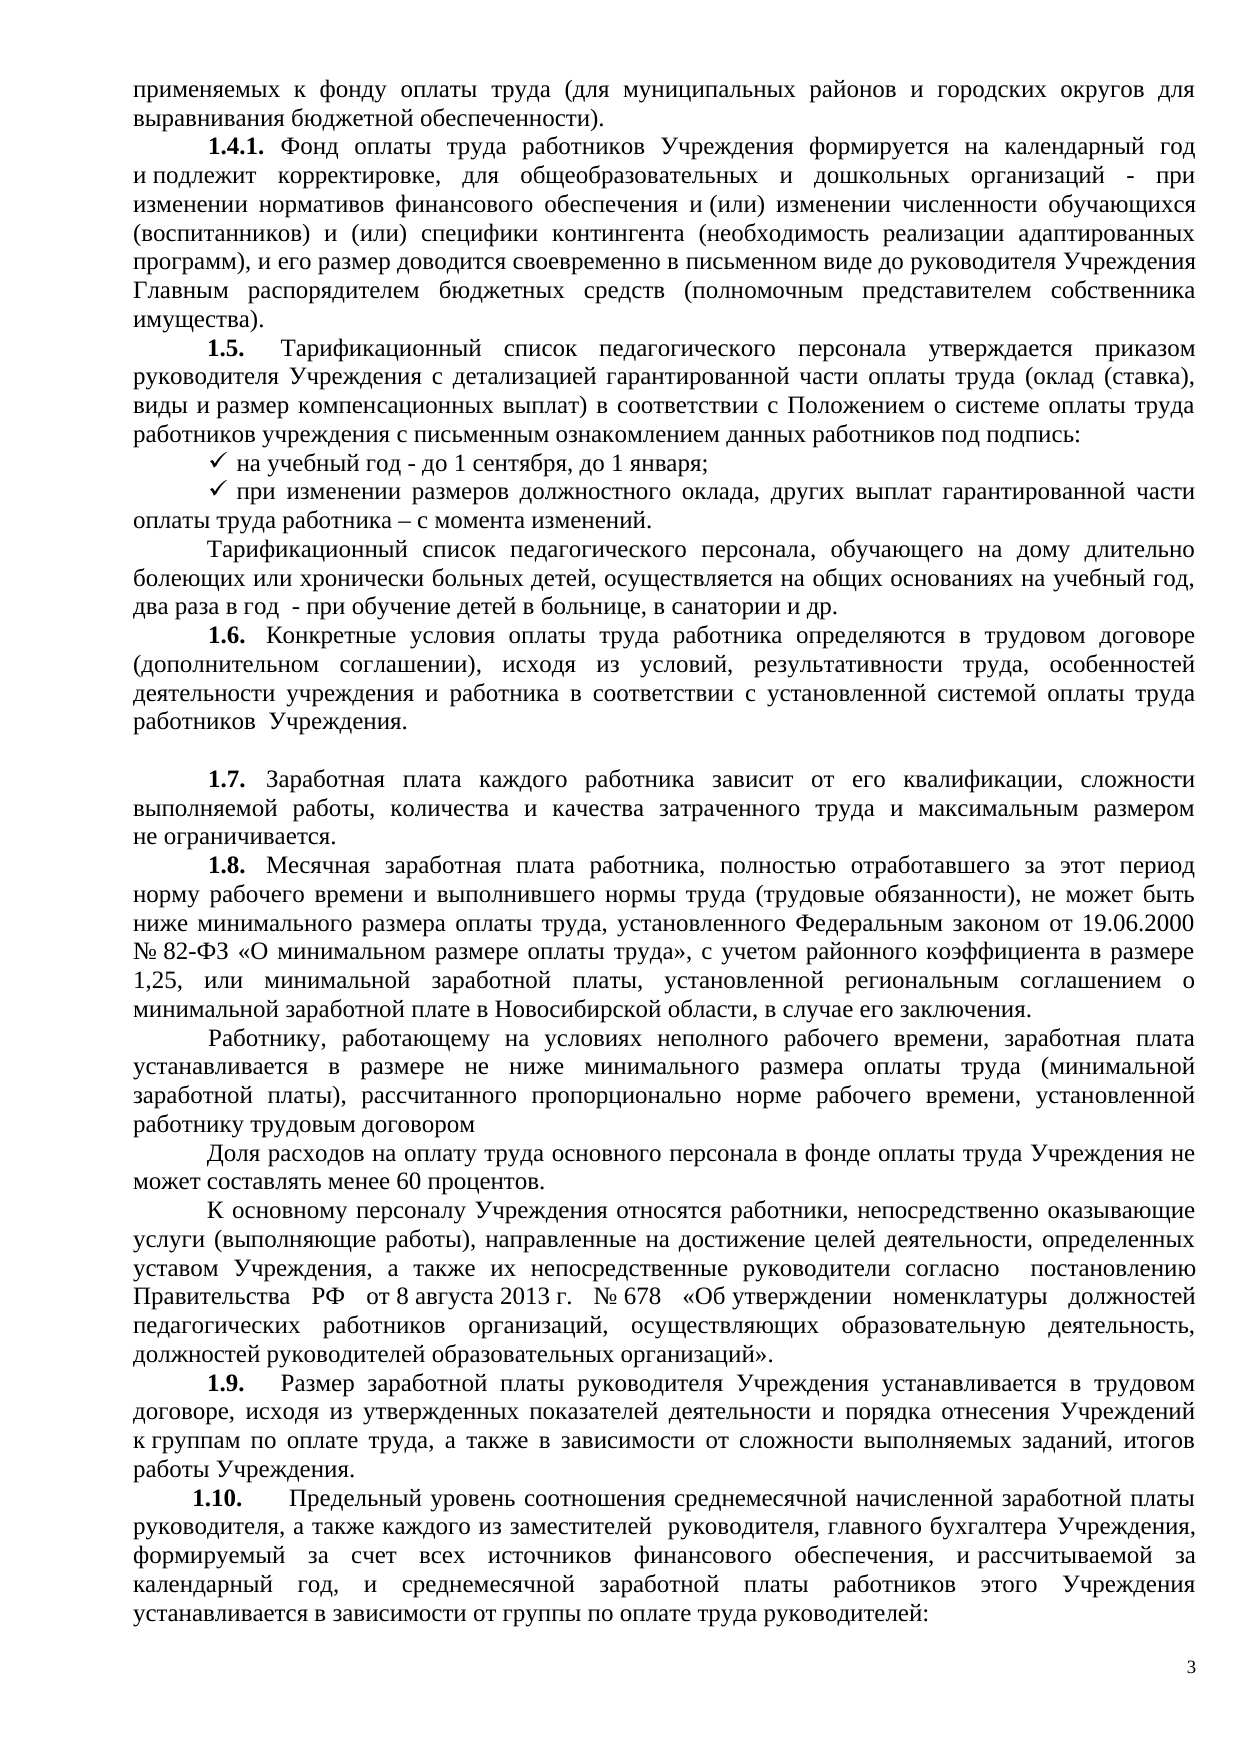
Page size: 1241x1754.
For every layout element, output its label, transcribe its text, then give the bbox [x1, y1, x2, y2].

list Размер заработной платы руководителя Учреждения устанавливается в трудовом договоре, исходя из утвержденных показателей деятельности и порядка отнесения Учреждений к группам по оплате труда, а также в зависимости от сложности выполняемых заданий, итогов работы Учреждения. [133, 1368, 1196, 1483]
list при изменении размеров должностного оклада, других выплат гарантированной части оплаты труда работника – с момента изменений. [133, 476, 1196, 534]
list Месячная заработная плата работника, полностью отработавшего за этот период норму рабочего времени и выполнившего нормы труда (трудовые обязанности), не может быть ниже минимального размера оплаты труда, установленного Федеральным законом от 19.06.2000 № 82-ФЗ «О минимальном размере оплаты труда», с учетом районного коэффициента в размере 1,25, или минимальной заработной платы, установленной региональным соглашением о минимальной заработной плате в Новосибирской области, в случае его заключения. [133, 850, 1196, 1023]
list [133, 74, 1196, 131]
list на учебный год - до 1 сентября, до 1 января; [133, 448, 1196, 476]
list Тарификационный список педагогического персонала утверждается приказом руководителя Учреждения с детализацией гарантированной части оплаты труда (оклад (ставка), виды и размер компенсационных выплат) в соответствии с Положением о системе оплаты труда работников учреждения с письменным ознакомлением данных работников под подпись: [133, 333, 1196, 448]
text Работнику, работающему на условиях неполного рабочего времени, заработная плата устанавливается в размере не ниже минимального размера оплаты труда (минимальной заработной платы), рассчитанного пропорционально норме рабочего времени, установленной работнику трудовым договором [133, 1023, 1196, 1138]
text К основному персоналу Учреждения относятся работники, непосредственно оказывающие услуги (выполняющие работы), направленные на достижение целей деятельности, определенных уставом Учреждения, а также их непосредственные руководители согласно постановлению Правительства РФ от 8 августа 2013 г. № 678 «Об утверждении номенклатуры должностей педагогических работников организаций, осуществляющих образовательную деятельность, должностей руководителей образовательных организаций». [133, 1195, 1196, 1368]
list Фонд оплаты труда работников Учреждения формируется на календарный год и подлежит корректировке, для общеобразовательных и дошкольных организаций - при изменении нормативов финансового обеспечения и (или) изменении численности обучающихся (воспитанников) и (или) специфики контингента (необходимость реализации адаптированных программ), и его размер доводится своевременно в письменном виде до руководителя Учреждения Главным распорядителем бюджетных средств (полномочным представителем собственника имущества). [133, 131, 1196, 333]
text Доля расходов на оплату труда основного персонала в фонде оплаты труда Учреждения не может составлять менее 60 процентов. [133, 1138, 1196, 1195]
text Тарификационный список педагогического персонала, обучающего на дому длительно болеющих или хронически больных детей, осуществляется на общих основаниях на учебный год, два раза в год - при обучение детей в больнице, в санатории и др. [133, 534, 1196, 620]
list Предельный уровень соотношения среднемесячной начисленной заработной платы руководителя, а также каждого из заместителей руководителя, главного бухгалтера Учреждения, формируемый за счет всех источников финансового обеспечения, и рассчитываемой за календарный год, и среднемесячной заработной платы работников этого Учреждения устанавливается в зависимости от группы по оплате труда руководителей: [133, 1483, 1196, 1626]
list Конкретные условия оплаты труда работника определяются в трудовом договоре (дополнительном соглашении), исходя из условий, результативности труда, особенностей деятельности учреждения и работника в соответствии с установленной системой оплаты труда работников Учреждения. [133, 620, 1196, 735]
list Заработная плата каждого работника зависит от его квалификации, сложности выполняемой работы, количества и качества затраченного труда и максимальным размером не ограничивается. [133, 764, 1196, 850]
